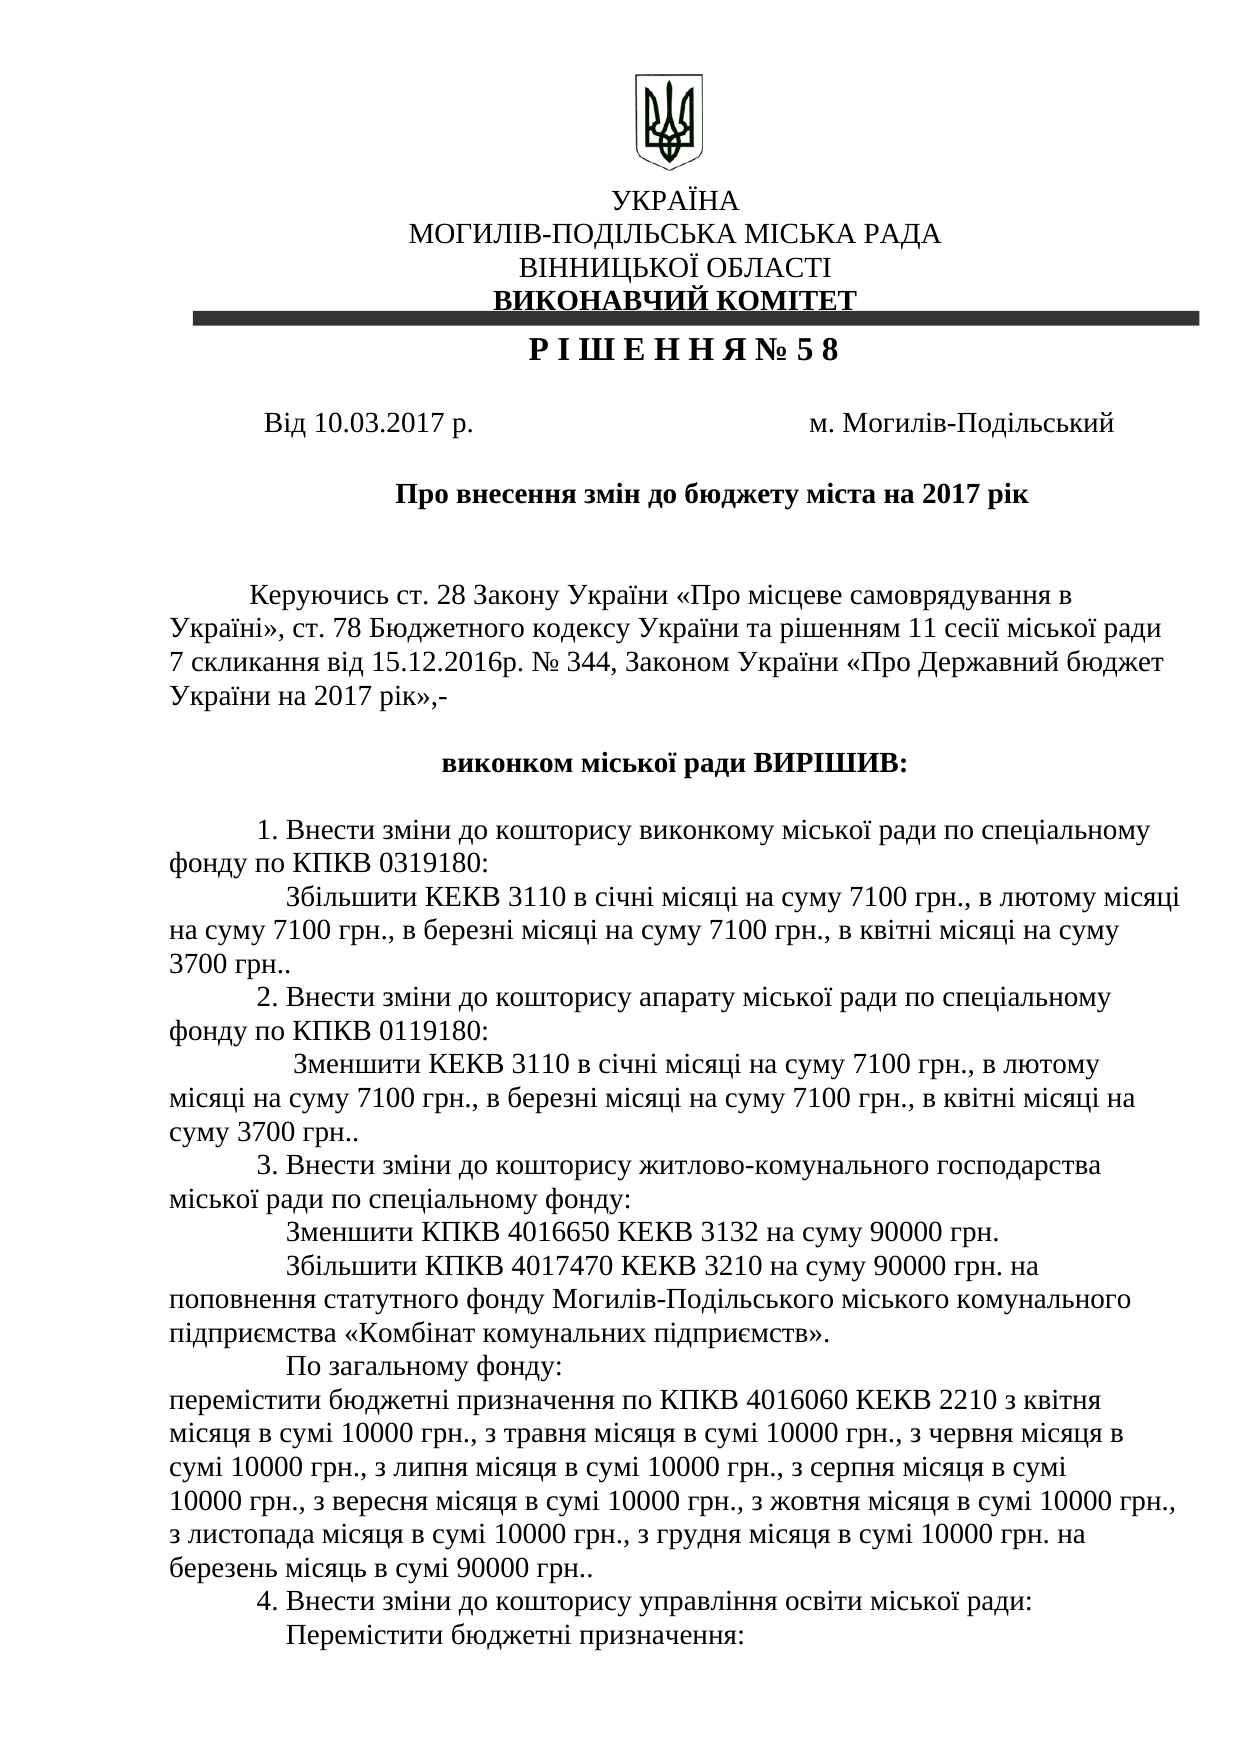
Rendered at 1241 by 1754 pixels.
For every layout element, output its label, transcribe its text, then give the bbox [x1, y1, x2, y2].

text 4. Внести зміни до кошторису управління освіти міської ради: [169, 1583, 1181, 1617]
text Збільшити КЕКВ 3110 в січні місяці на суму 7100 грн., в лютому місяці на суму 7100 грн., в березні місяці на суму 7100 грн., в квітні місяці на суму [169, 879, 1181, 946]
text 1. Внести зміни до кошторису виконкому міської ради по спеціальному фонду по КПКВ 0319180: [169, 812, 1181, 879]
text УКРАЇНА МОГИЛІВ-ПОДІЛЬСЬКА МІСЬКА РАДА ВІННИЦЬКОЇ ОБЛАСТІ [169, 183, 1181, 283]
text РІШЕННЯ№58 [169, 329, 1181, 368]
text Керуючись ст. 28 Закону України «Про місцеве самоврядування в Україні», ст. 78 Бюджетного кодексу України та рішенням 11 сесії міської ради 7 скликання від 15.12.2016р. № 344, Законом України «Про Державний бюджет України на 2017 рік»,- [169, 577, 1181, 711]
text перемістити бюджетні призначення по КПКВ 4016060 КЕКВ 2210 з квітня місяця в сумі 10000 грн., з травня місяця в сумі 10000 грн., з червня місяця в сумі 10000 грн., з липня місяця в сумі 10000 грн., з серпня місяця в сумі 10000 грн., з вересня місяця в сумі 10000 грн., з жовтня місяця в сумі 10000 грн., з листопада місяця в сумі 10000 грн., з грудня місяця в сумі 10000 грн. на березень місяць в сумі 90000 грн.. [169, 1382, 1181, 1583]
text ВИКОНАВЧИЙ КОМІТЕТ [169, 283, 1181, 317]
text По загальному фонду: [169, 1348, 1181, 1382]
text Перемістити бюджетні призначення: [169, 1617, 1181, 1650]
text Про внесення змін до бюджету міста на 2017 рік [169, 476, 1181, 510]
text 3700 грн.. [169, 946, 1181, 979]
text 2. Внести зміни до кошторису апарату міської ради по спеціальному фонду по КПКВ 0119180: [169, 979, 1181, 1047]
picture [635, 74, 703, 171]
text Збільшити КПКВ 4017470 КЕКВ 3210 на суму 90000 грн. на поповнення статутного фонду Могилів-Подільського міського комунального підприємства «Комбінат комунальних підприємств». [169, 1248, 1181, 1348]
text Від 10.03.2017 р. м. Могилів-Подільський [169, 405, 1181, 439]
text Зменшити КЕКВ 3110 в січні місяці на суму 7100 грн., в лютому місяці на суму 7100 грн., в березні місяці на суму 7100 грн., в квітні місяці на суму 3700 грн.. [169, 1047, 1181, 1147]
text 3. Внести зміни до кошторису житлово-комунального господарства міської ради по спеціальному фонду: [169, 1147, 1181, 1214]
text Зменшити КПКВ 4016650 КЕКВ 3132 на суму 90000 грн. [169, 1214, 1181, 1248]
text виконком міської ради ВИРІШИВ: [169, 745, 1181, 778]
